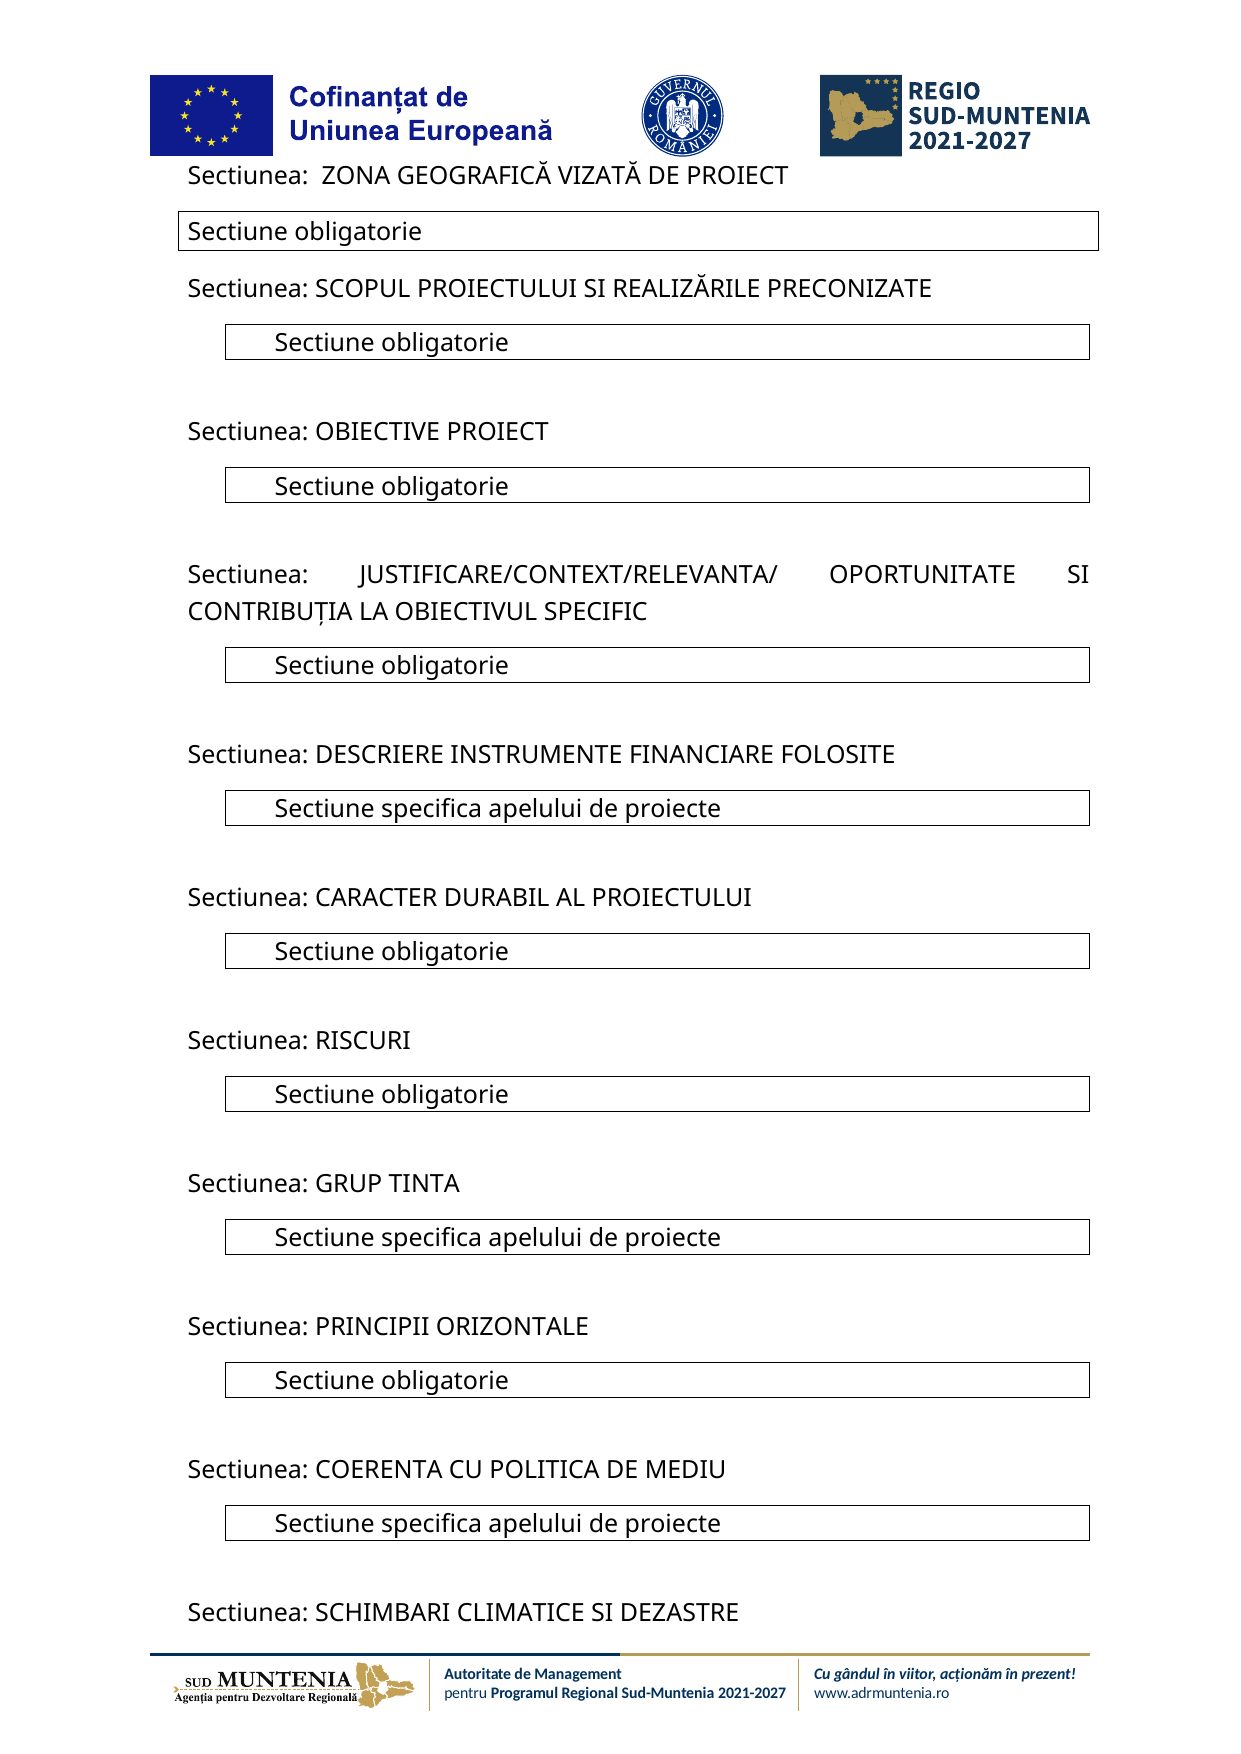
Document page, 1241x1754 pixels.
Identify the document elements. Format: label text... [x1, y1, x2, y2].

text Sectiunea: GRUP TINTA [187, 1166, 1090, 1199]
table_header Sectiune specifica apelului de proiecte [226, 1506, 1089, 1540]
text Sectiunea: OBIECTIVE PROIECT [187, 414, 1090, 448]
table_header Sectiune obligatorie [226, 1363, 1089, 1397]
text Sectiunea: PRINCIPII ORIZONTALE [187, 1308, 1090, 1343]
text Sectiunea: JUSTIFICARE/CONTEXT/RELEVANTA/ OPORTUNITATE SI CONTRIBUȚIA LA OBIECTIVUL SPECIFIC [187, 557, 1090, 627]
table_header Sectiune obligatorie [226, 934, 1089, 968]
text Sectiunea: RISCURI [187, 1022, 1090, 1057]
table_header Sectiune obligatorie [226, 468, 1089, 502]
table_header Sectiune obligatorie [226, 1077, 1089, 1111]
text Sectiunea: CARACTER DURABIL AL PROIECTULUI [187, 879, 1090, 913]
text Sectiunea: COERENTA CU POLITICA DE MEDIU [187, 1452, 1090, 1486]
text Sectiunea: ZONA GEOGRAFICĂ VIZATĂ DE PROIECT [187, 157, 1090, 192]
text Sectiunea: SCHIMBARI CLIMATICE SI DEZASTRE [187, 1594, 1090, 1629]
table_header Sectiune obligatorie [226, 325, 1089, 359]
text Sectiunea: SCOPUL PROIECTULUI SI REALIZĂRILE PRECONIZATE [187, 271, 1090, 305]
table_header Sectiune obligatorie [226, 648, 1089, 682]
table_header Sectiune specifica apelului de proiecte [226, 1220, 1089, 1254]
text Sectiunea: DESCRIERE INSTRUMENTE FINANCIARE FOLOSITE [187, 736, 1090, 771]
table_header Sectiune specifica apelului de proiecte [226, 791, 1089, 825]
text Sectiune obligatorie [179, 212, 1098, 250]
